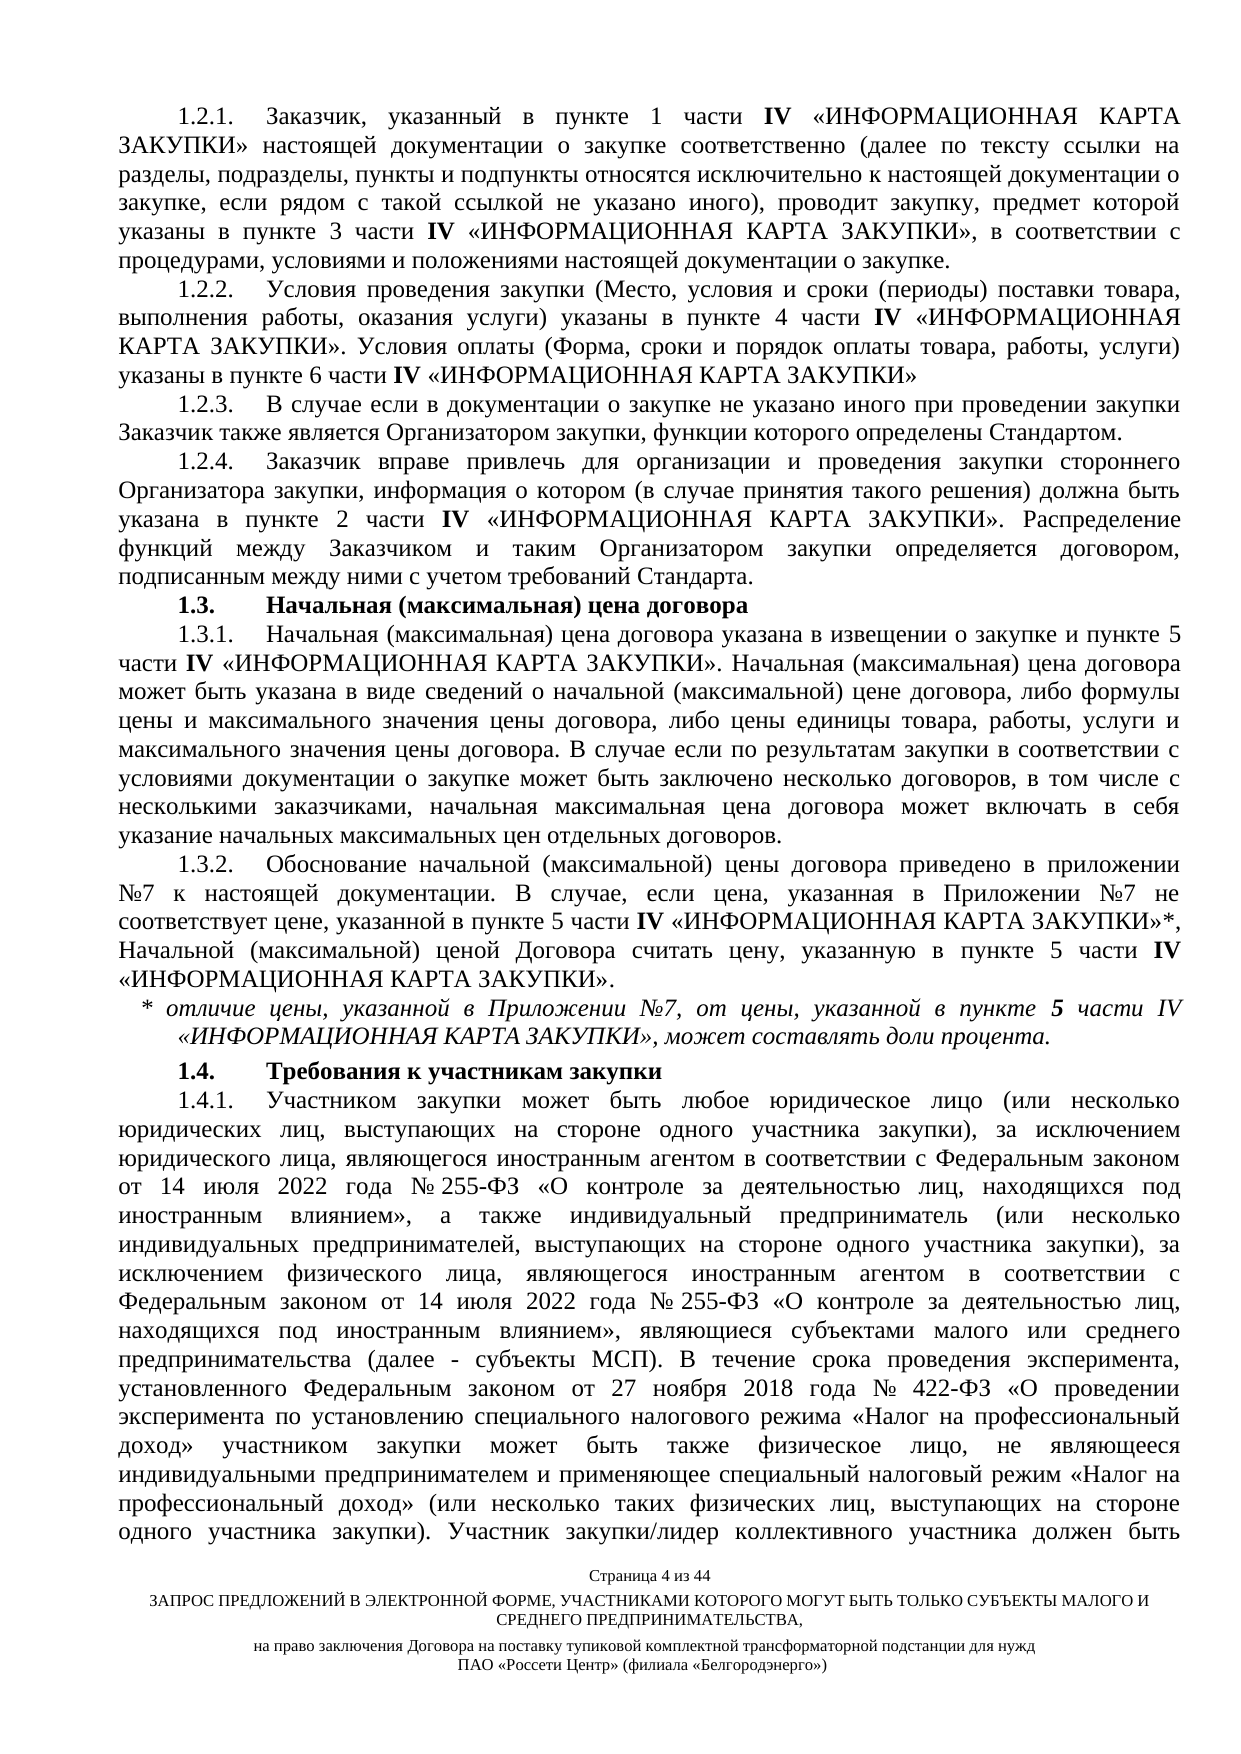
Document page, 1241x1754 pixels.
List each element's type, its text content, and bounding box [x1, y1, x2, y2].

subtitle Заказчик вправе привлечь для организации и проведения закупки стороннего Организатора закупки, информация о котором (в случае принятия такого решения) должна быть указана в пункте 2 части IV «ИНФОРМАЦИОННАЯ КАРТА ЗАКУПКИ». Распределение функций между Заказчиком и таким Организатором закупки определяется договором, подписанным между ними с учетом требований Стандарта. [118, 446, 1181, 590]
subtitle В случае если в документации о закупке не указано иного при проведении закупки Заказчик также является Организатором закупки, функции которого определены Стандартом. [118, 389, 1181, 446]
subtitle Требования к участникам закупки [118, 1056, 1181, 1085]
subtitle Начальная (максимальная) цена договора указана в извещении о закупке и пункте 5 части IV «ИНФОРМАЦИОННАЯ КАРТА ЗАКУПКИ». Начальная (максимальная) цена договора может быть указана в виде сведений о начальной (максимальной) цене договора, либо формулы цены и максимального значения цены договора, либо цены единицы товара, работы, услуги и максимального значения цены договора. В случае если по результатам закупки в соответствии с условиями документации о закупке может быть заключено несколько договоров, в том числе с несколькими заказчиками, начальная максимальная цена договора может включать в себя указание начальных максимальных цен отдельных договоров. [118, 619, 1181, 849]
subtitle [118, 1085, 1181, 1545]
list * отличие цены, указанной в Приложении №7, от цены, указанной в пункте 5 части IV «ИНФОРМАЦИОННАЯ КАРТА ЗАКУПКИ», может составлять доли процента. [140, 993, 1181, 1050]
subtitle Начальная (максимальная) цена договора [118, 590, 1181, 619]
subtitle Обоснование начальной (максимальной) цены договора приведено в приложении №7 к настоящей документации. В случае, если цена, указанная в Приложении №7 не соответствует цене, указанной в пункте 5 части IV «ИНФОРМАЦИОННАЯ КАРТА ЗАКУПКИ»*, Начальной (максимальной) ценой Договора считать цену, указанную в пункте 5 части IV «ИНФОРМАЦИОННАЯ КАРТА ЗАКУПКИ». [118, 849, 1181, 993]
subtitle Заказчик, указанный в пункте 1 части IV «ИНФОРМАЦИОННАЯ КАРТА ЗАКУПКИ» настоящей документации о закупке соответственно (далее по тексту ссылки на разделы, подразделы, пункты и подпункты относятся исключительно к настоящей документации о закупке, если рядом с такой ссылкой не указано иного), проводит закупку, предмет которой указаны в пункте 3 части IV «ИНФОРМАЦИОННАЯ КАРТА ЗАКУПКИ», в соответствии с процедурами, условиями и положениями настоящей документации о закупке. [118, 101, 1181, 274]
subtitle Условия проведения закупки (Место, условия и сроки (периоды) поставки товара, выполнения работы, оказания услуги) указаны в пункте 4 части IV «ИНФОРМАЦИОННАЯ КАРТА ЗАКУПКИ». Условия оплаты (Форма, сроки и порядок оплаты товара, работы, услуги) указаны в пункте 6 части IV «ИНФОРМАЦИОННАЯ КАРТА ЗАКУПКИ» [118, 274, 1181, 389]
